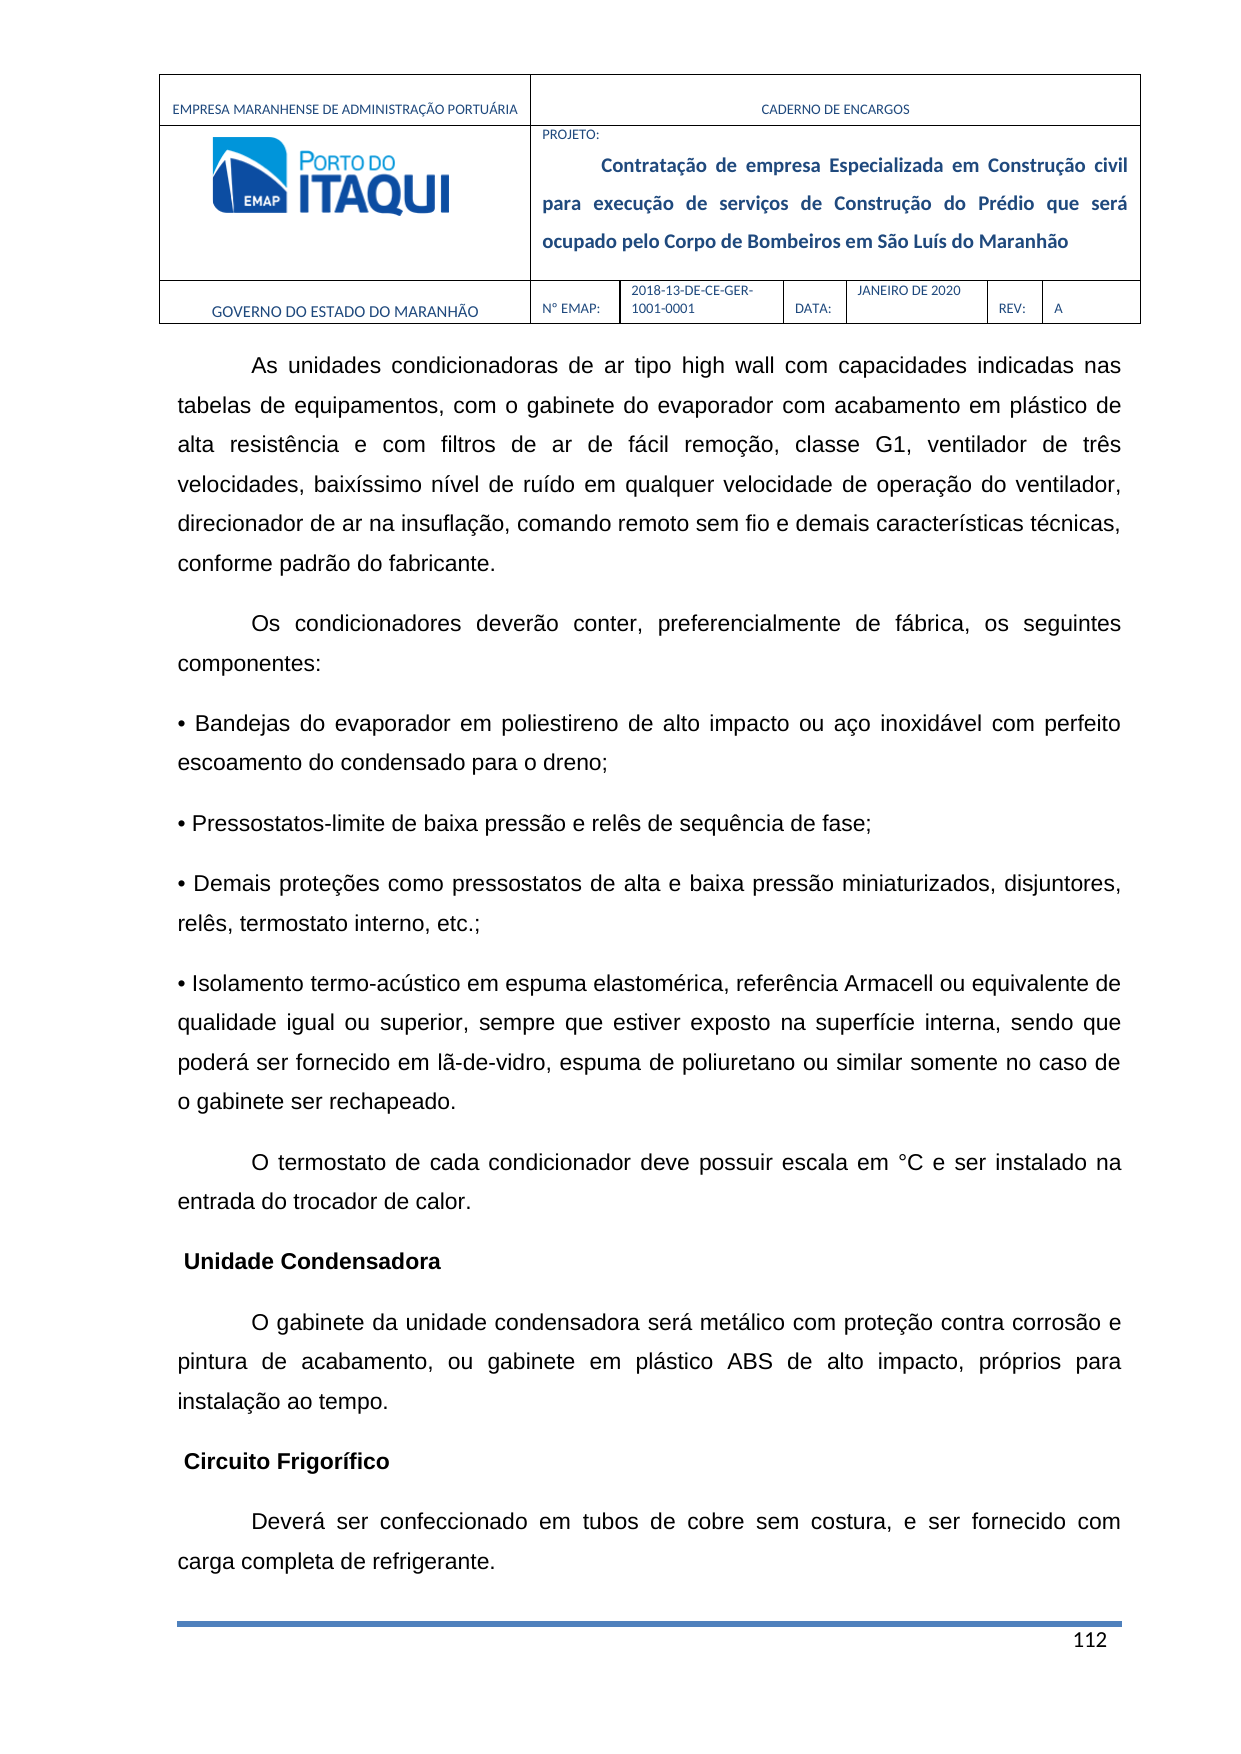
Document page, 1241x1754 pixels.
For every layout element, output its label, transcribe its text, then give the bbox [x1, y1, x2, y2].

text O gabinete da unidade condensadora será metálico com proteção contra corrosão e pintura de acabamento, ou gabinete em plástico ABS de alto impacto, próprios para instalação ao tempo. [177, 1309, 1122, 1414]
picture [212, 137, 449, 216]
text • Pressostatos-limite de baixa pressão e relês de sequência de fase; [177, 810, 1122, 836]
text Circuito Frigorífico [177, 1448, 1122, 1474]
text Os condicionadores deverão conter, preferencialmente de fábrica, os seguintes componentes: [177, 610, 1122, 676]
text Deverá ser confeccionado em tubos de cobre sem costura, e ser fornecido com carga completa de refrigerante. [177, 1508, 1122, 1574]
text • Isolamento termo-acústico em espuma elastomérica, referência Armacell ou equivalente de qualidade igual ou superior, sempre que estiver exposto na superfície interna, sendo que poderá ser fornecido em lã-de-vidro, espuma de poliuretano ou similar somente no caso de o gabinete ser rechapeado. [177, 970, 1122, 1114]
text O termostato de cada condicionador deve possuir escala em °C e ser instalado na entrada do trocador de calor. [177, 1148, 1122, 1214]
text As unidades condicionadoras de ar tipo high wall com capacidades indicadas nas tabelas de equipamentos, com o gabinete do evaporador com acabamento em plástico de alta resistência e com filtros de ar de fácil remoção, classe G1, ventilador de três velocidades, baixíssimo nível de ruído em qualquer velocidade de operação do ventilador, direcionador de ar na insuflação, comando remoto sem fio e demais características técnicas, conforme padrão do fabricante. [177, 352, 1122, 576]
text • Bandejas do evaporador em poliestireno de alto impacto ou aço inoxidável com perfeito escoamento do condensado para o dreno; [177, 710, 1122, 776]
text Unidade Condensadora [177, 1248, 1122, 1275]
text • Demais proteções como pressostatos de alta e baixa pressão miniaturizados, disjuntores, relês, termostato interno, etc.; [177, 870, 1122, 936]
